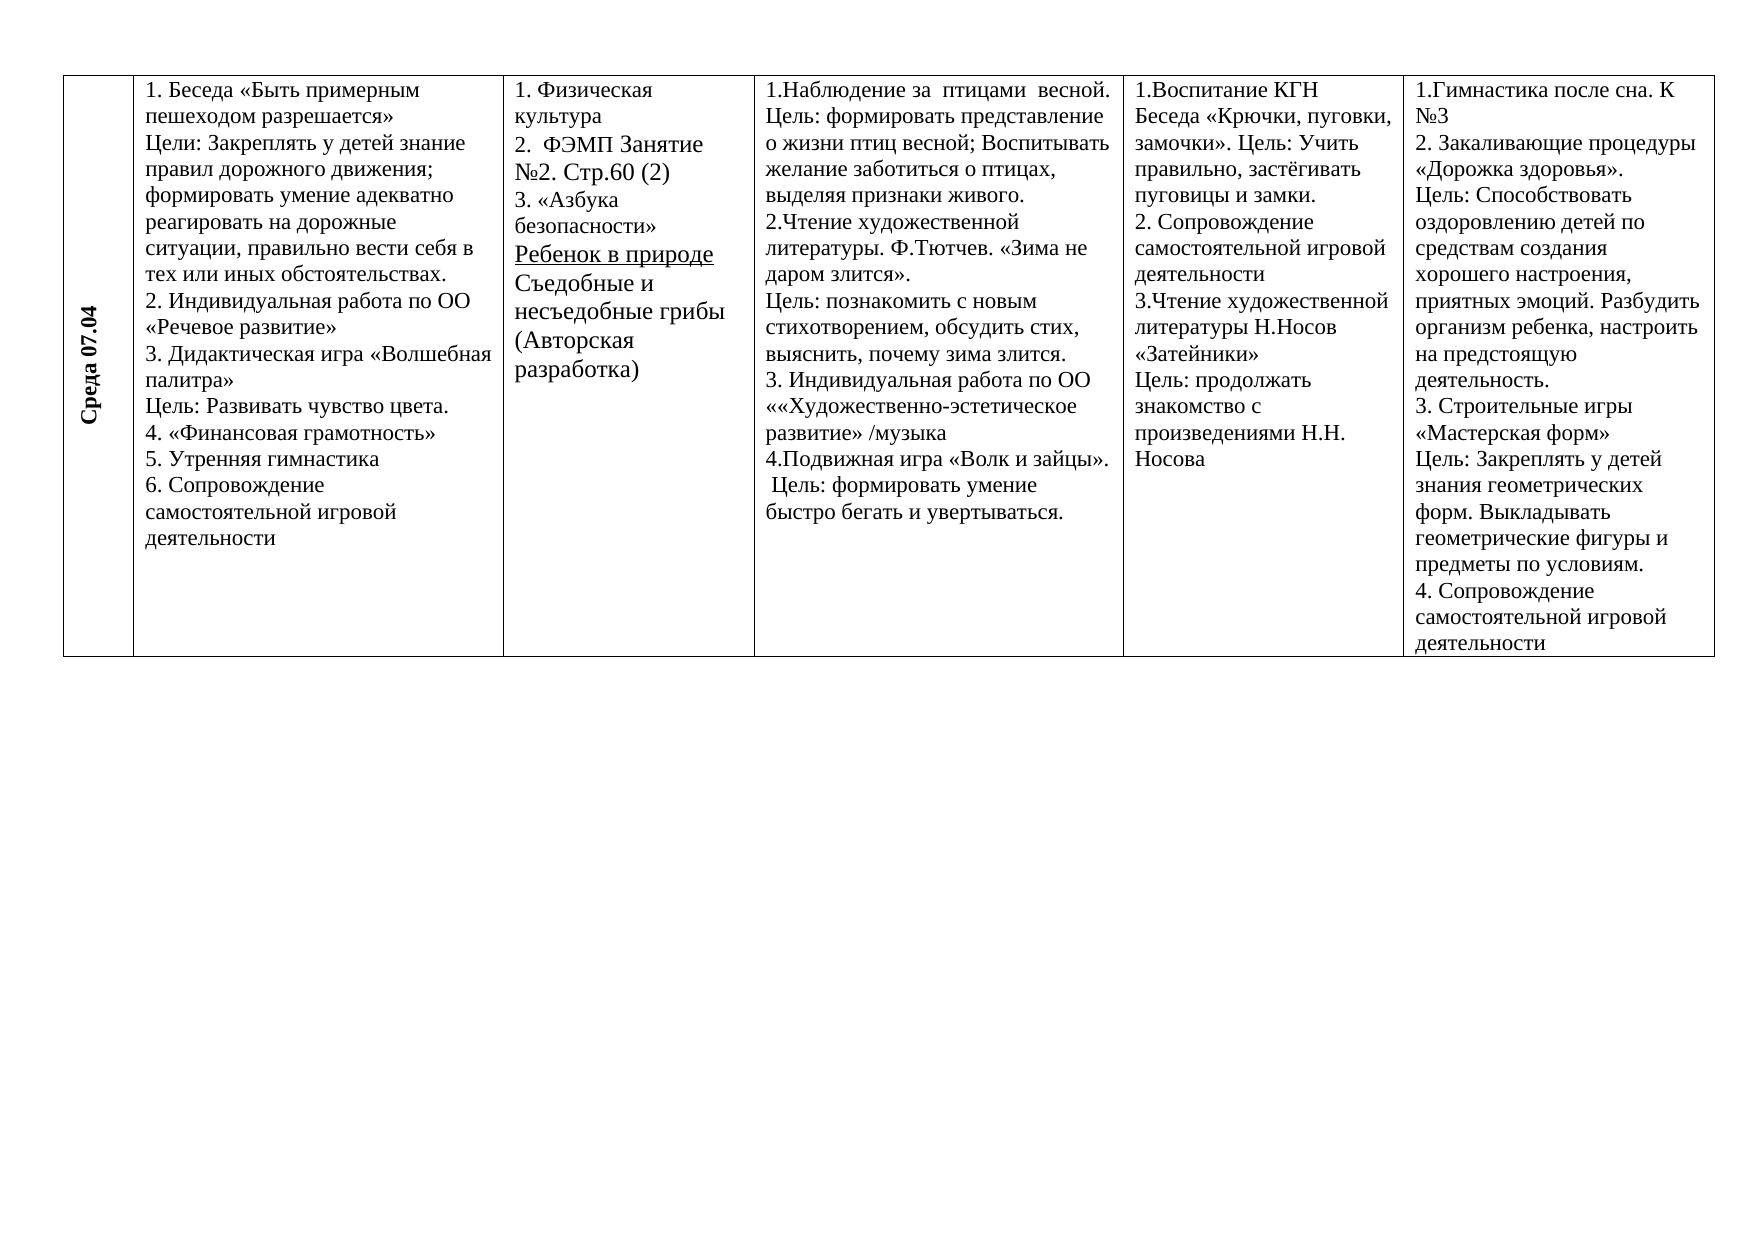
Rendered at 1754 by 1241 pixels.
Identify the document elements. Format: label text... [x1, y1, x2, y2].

table_cell 1. Физическая культура 2. ФЭМП Занятие №2. Стр.60 (2) 3. «Азбука безопасности» Ребенок в природе Съедобные и несъедобные грибы (Авторская разработка) [504, 76, 754, 656]
table_cell 1.Воспитание КГН Беседа «Крючки, пуговки, замочки». Цель: Учить правильно, застёгивать пуговицы и замки. 2. Сопровождение самостоятельной игровой деятельности 3.Чтение художественной литературы Н.Носов «Затейники» Цель: продолжать знакомство с произведениями Н.Н. Носова [1124, 76, 1403, 656]
table_cell Среда 07.04 [64, 76, 133, 656]
table_cell 1. Беседа «Быть примерным пешеходом разрешается» Цели: Закреплять у детей знание правил дорожного движения; формировать умение адекватно реагировать на дорожные ситуации, правильно вести себя в тех или иных обстоятельствах. 2. Индивидуальная работа по ОО «Речевое развитие» 3. Дидактическая игра «Волшебная палитра» Цель: Развивать чувство цвета. 4. «Финансовая грамотность» 5. Утренняя гимнастика 6. Сопровождение самостоятельной игровой деятельности [134, 76, 503, 656]
table_cell 1.Наблюдение за птицами весной. Цель: формировать представление о жизни птиц весной; Воспитывать желание заботиться о птицах, выделяя признаки живого. 2.Чтение художественной литературы. Ф.Тютчев. «Зима не даром злится». Цель: познакомить с новым стихотворением, обсудить стих, выяснить, почему зима злится. 3. Индивидуальная работа по ОО ««Художественно-эстетическое развитие» /музыка 4.Подвижная игра «Волк и зайцы». Цель: формировать умение быстро бегать и увертываться. [755, 76, 1123, 656]
table_cell 1.Гимнастика после сна. К №3 2. Закаливающие процедуры «Дорожка здоровья». Цель: Способствовать оздоровлению детей по средствам создания хорошего настроения, приятных эмоций. Разбудить организм ребенка, настроить на предстоящую деятельность. 3. Строительные игры «Мастерская форм» Цель: Закреплять у детей знания геометрических форм. Выкладывать геометрические фигуры и предметы по условиям. 4. Сопровождение самостоятельной игровой деятельности [1404, 76, 1714, 656]
